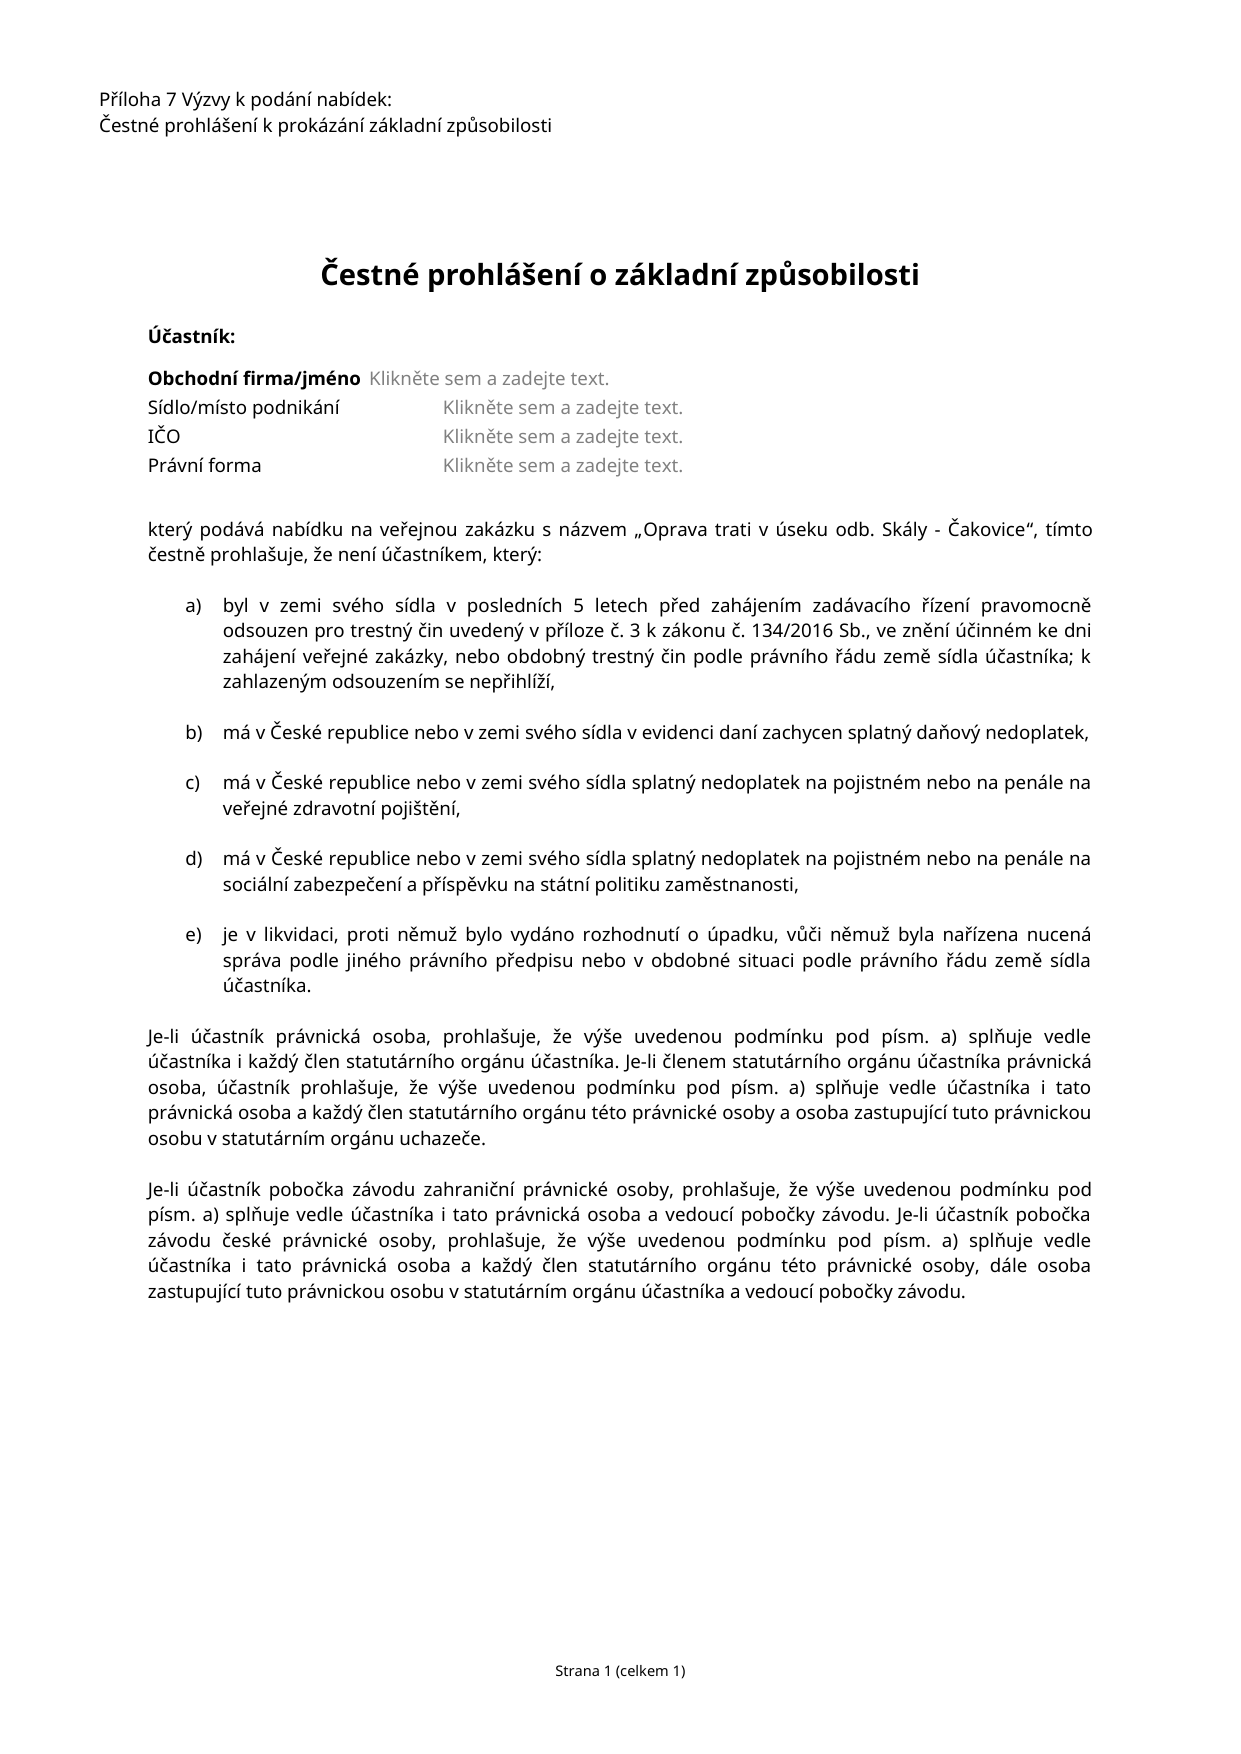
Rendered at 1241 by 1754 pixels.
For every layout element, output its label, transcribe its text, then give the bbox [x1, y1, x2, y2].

list má v České republice nebo v zemi svého sídla v evidenci daní zachycen splatný daňový nedoplatek, [185, 719, 1093, 744]
text IČO [148, 420, 1093, 449]
text Právní forma [148, 449, 1093, 478]
list je v likvidaci, proti němuž bylo vydáno rozhodnutí o úpadku, vůči němuž byla nařízena nucená správa podle jiného právního předpisu nebo v obdobné situaci podle právního řádu země sídla účastníka. [185, 922, 1093, 998]
text Je-li účastník právnická osoba, prohlašuje, že výše uvedenou podmínku pod písm. a) splňuje vedle účastníka i každý člen statutárního orgánu účastníka. Je-li členem statutárního orgánu účastníka právnická osoba, účastník prohlašuje, že výše uvedenou podmínku pod písm. a) splňuje vedle účastníka i tato právnická osoba a každý člen statutárního orgánu této právnické osoby a osoba zastupující tuto právnickou osobu v statutárním orgánu uchazeče. [148, 1023, 1093, 1151]
list má v České republice nebo v zemi svého sídla splatný nedoplatek na pojistném nebo na penále na veřejné zdravotní pojištění, [185, 769, 1093, 821]
text Sídlo/místo podnikání [148, 391, 1093, 420]
text Účastník: [148, 318, 1093, 349]
title Čestné prohlášení o základní způsobilosti [148, 254, 1093, 293]
text Je-li účastník pobočka závodu zahraniční právnické osoby, prohlašuje, že výše uvedenou podmínku pod písm. a) splňuje vedle účastníka i tato právnická osoba a vedoucí pobočky závodu. Je-li účastník pobočka závodu české právnické osoby, prohlašuje, že výše uvedenou podmínku pod písm. a) splňuje vedle účastníka i tato právnická osoba a každý člen statutárního orgánu této právnické osoby, dále osoba zastupující tuto právnickou osobu v statutárním orgánu účastníka a vedoucí pobočky závodu. [148, 1176, 1093, 1304]
list má v České republice nebo v zemi svého sídla splatný nedoplatek na pojistném nebo na penále na sociální zabezpečení a příspěvku na státní politiku zaměstnanosti, [185, 846, 1093, 897]
text Obchodní firma/jméno [148, 362, 1093, 391]
text který podává nabídku na veřejnou zakázku s názvem „Oprava trati v úseku odb. Skály - Čakovice“, tímto čestně prohlašuje, že není účastníkem, který: [148, 516, 1093, 567]
list byl v zemi svého sídla v posledních 5 letech před zahájením zadávacího řízení pravomocně odsouzen pro trestný čin uvedený v příloze č. 3 k zákonu č. 134/2016 Sb., ve znění účinném ke dni zahájení veřejné zakázky, nebo obdobný trestný čin podle právního řádu země sídla účastníka; k zahlazeným odsouzením se nepřihlíží, [185, 592, 1093, 694]
